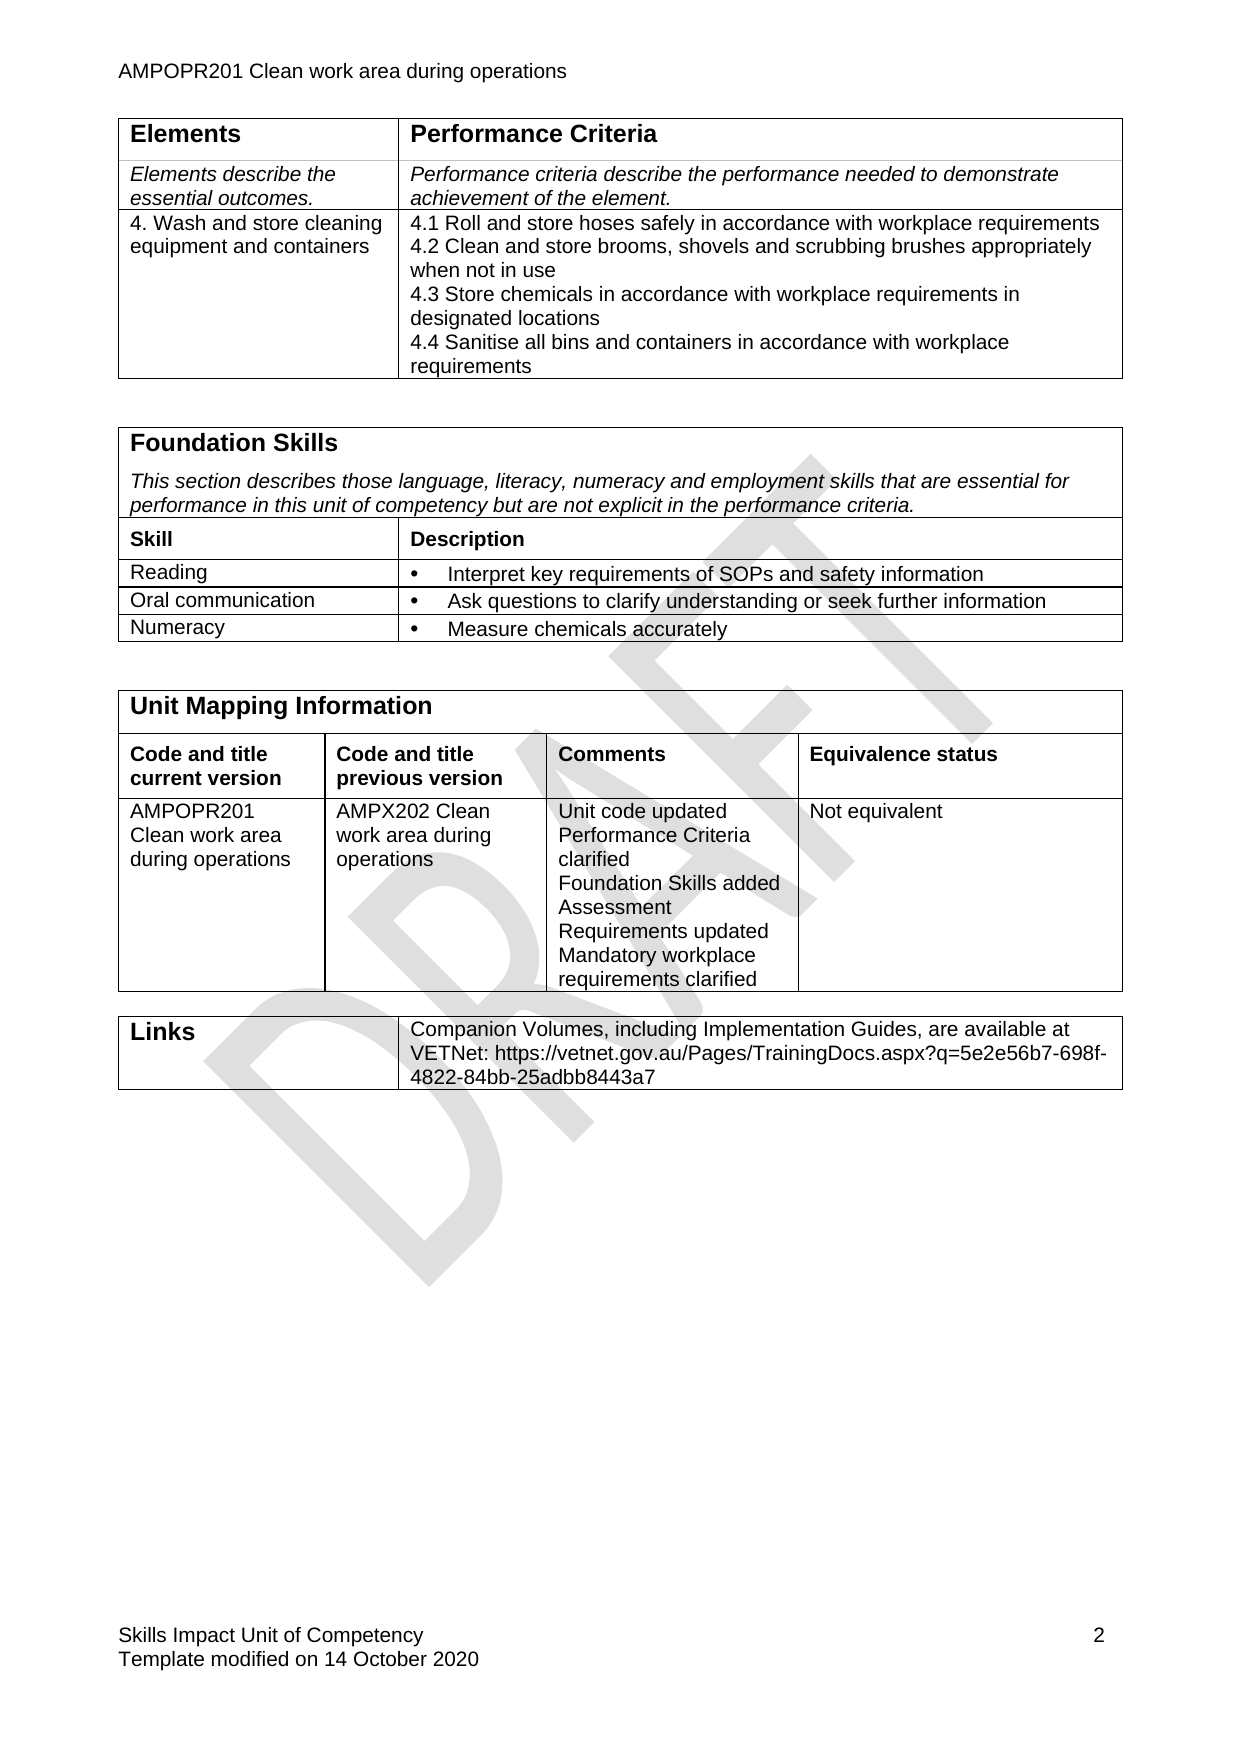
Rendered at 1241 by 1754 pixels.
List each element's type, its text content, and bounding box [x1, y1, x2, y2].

table_cell Interpret key requirements of SOPs and safety information [399, 560, 1122, 586]
table_header Links [119, 1017, 398, 1089]
table_cell AMPOPR201 Clean work area during operations [119, 799, 324, 991]
table_header Elements [119, 119, 398, 160]
table_cell Measure chemicals accurately [399, 615, 1122, 641]
table_cell AMPX202 Clean work area during operations [326, 799, 546, 991]
table_cell Performance criteria describe the performance needed to demonstrate achievement of the element. [399, 161, 1122, 209]
table_cell Oral communication [119, 588, 398, 614]
table_cell Code and title current version [119, 734, 324, 798]
table_cell Reading [119, 560, 398, 586]
table_cell Ask questions to clarify understanding or seek further information [399, 588, 1122, 614]
table_cell Numeracy [119, 615, 398, 641]
table_header Performance Criteria [399, 119, 1122, 160]
table_cell Description [399, 518, 1122, 559]
table_header Companion Volumes, including Implementation Guides, are available at VETNet: https://vetnet.gov.au/Pages/TrainingDocs.aspx?q=5e2e56b7-698f-4822-84bb-25adbb8443a7 [399, 1017, 1122, 1089]
table_header Foundation Skills This section describes those language, literacy, numeracy and employment skills that are essential for performance in this unit of competency but are not explicit in the performance criteria. [119, 428, 1122, 517]
table_cell Unit code updated Performance Criteria clarified Foundation Skills added Assessment Requirements updated Mandatory workplace requirements clarified [547, 799, 798, 991]
table_cell Comments [547, 734, 798, 798]
table_cell Elements describe the essential outcomes. [119, 161, 398, 209]
table_cell Skill [119, 518, 398, 559]
table_header Unit Mapping Information [119, 691, 1122, 732]
table_cell Not equivalent [799, 799, 1122, 991]
table_cell 4.1 Roll and store hoses safely in accordance with workplace requirements 4.2 Clean and store brooms, shovels and scrubbing brushes appropriately when not in use 4.3 Store chemicals in accordance with workplace requirements in designated locations 4.4 Sanitise all bins and containers in accordance with workplace requirements [399, 210, 1122, 378]
table_cell Equivalence status [799, 734, 1122, 798]
table_cell Code and title previous version [326, 734, 546, 798]
table_cell 4. Wash and store cleaning equipment and containers [119, 210, 398, 378]
